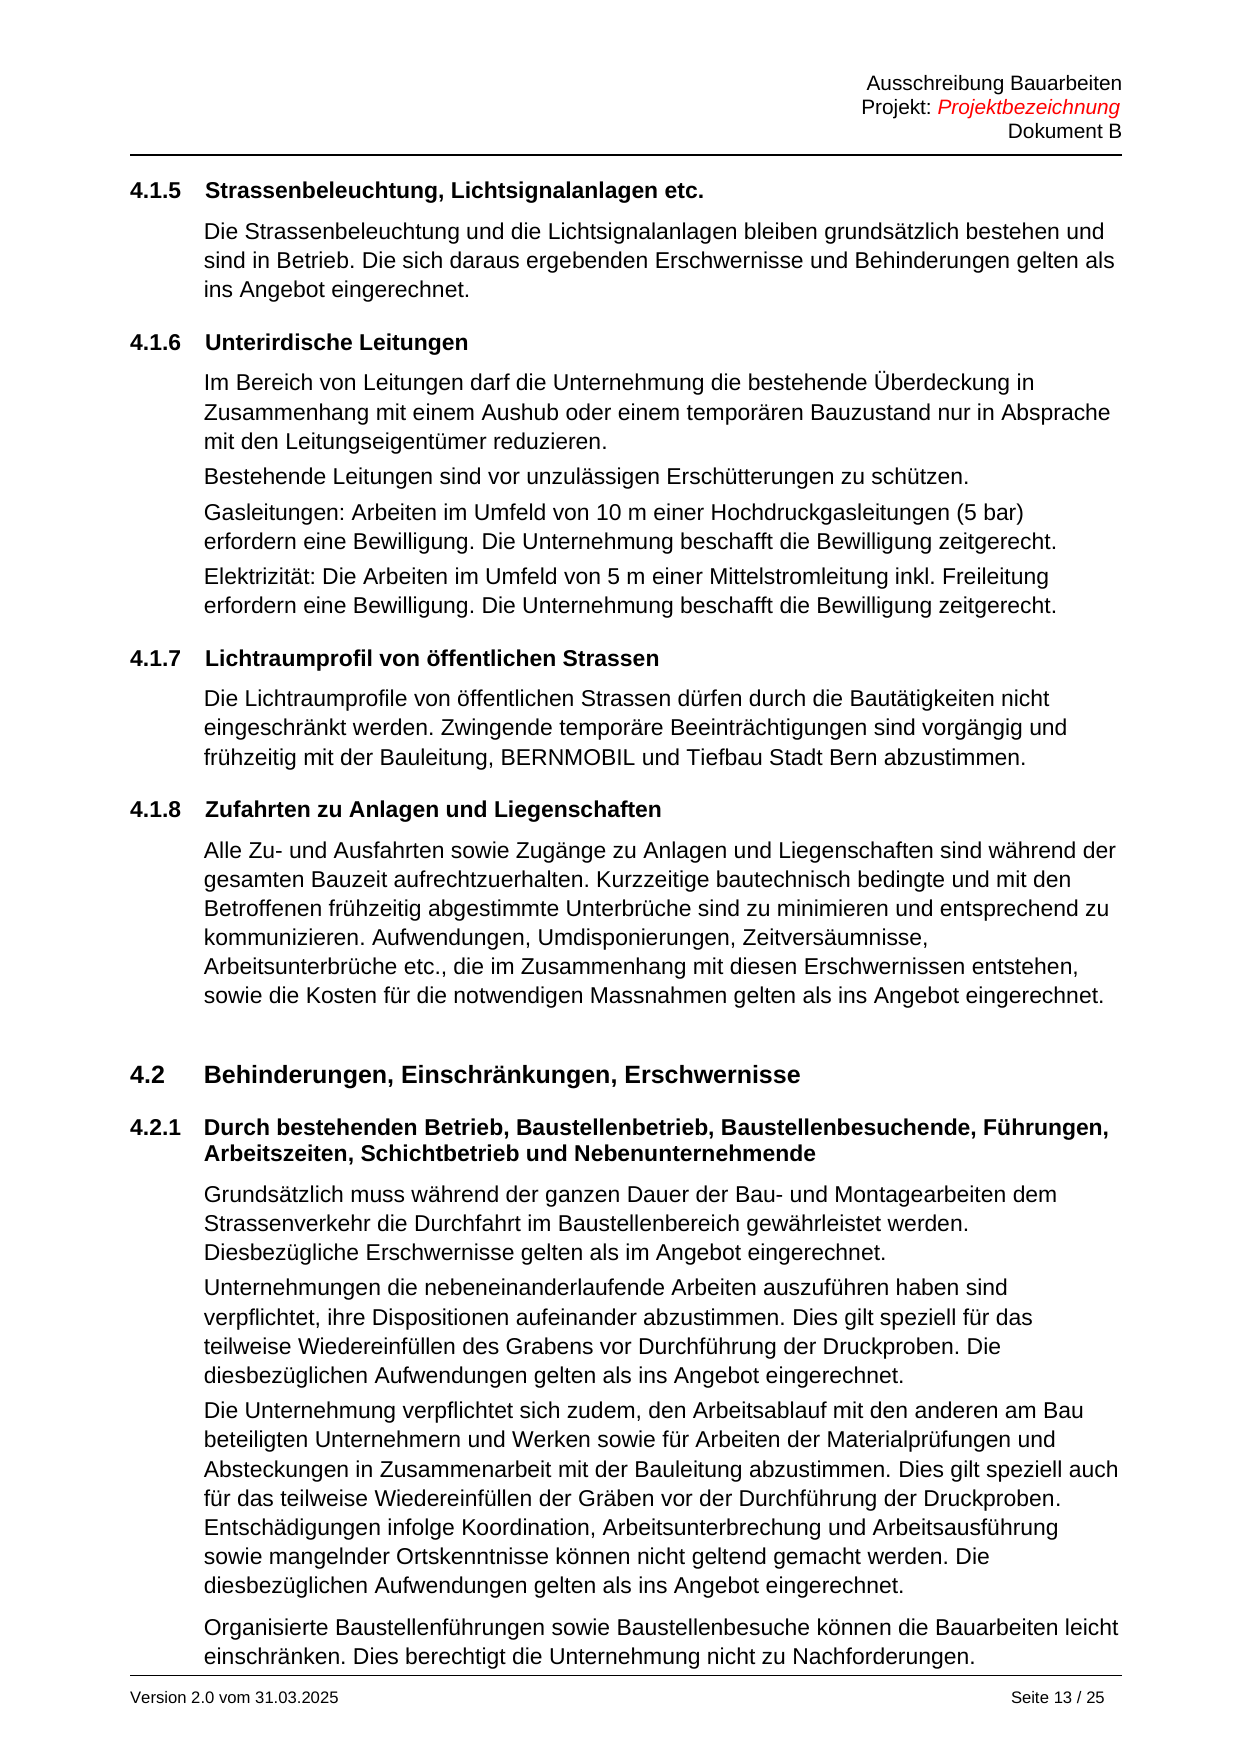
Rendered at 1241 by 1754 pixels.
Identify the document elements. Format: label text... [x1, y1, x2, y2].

subtitle Durch bestehenden Betrieb, Baustellenbetrieb, Baustellenbesuchende, Führungen, Arbeitszeiten, Schichtbetrieb und Nebenunternehmende [130, 1113, 1122, 1166]
text Gasleitungen: Arbeiten im Umfeld von 10 m einer Hochdruckgasleitungen (5 bar) erfordern eine Bewilligung. Die Unternehmung beschafft die Bewilligung zeitgerecht. [204, 497, 1122, 555]
subtitle Strassenbeleuchtung, Lichtsignalanlagen etc. [130, 177, 1122, 203]
text Unternehmungen die nebeneinanderlaufende Arbeiten auszuführen haben sind verpflichtet, ihre Dispositionen aufeinander abzustimmen. Dies gilt speziell für das teilweise Wiedereinfüllen des Grabens vor Durchführung der Druckproben. Die diesbezüglichen Aufwendungen gelten als ins Angebot eingerechnet. [204, 1272, 1122, 1389]
text Grundsätzlich muss während der ganzen Dauer der Bau- und Montagearbeiten dem Strassenverkehr die Durchfahrt im Baustellenbereich gewährleistet werden. Diesbezügliche Erschwernisse gelten als im Angebot eingerechnet. [204, 1179, 1122, 1266]
text Die Lichtraumprofile von öffentlichen Strassen dürfen durch die Bautätigkeiten nicht eingeschränkt werden. Zwingende temporäre Beeinträchtigungen sind vorgängig und frühzeitig mit der Bauleitung, BERNMOBIL und Tiefbau Stadt Bern abzustimmen. [204, 683, 1122, 771]
text Organisierte Baustellenführungen sowie Baustellenbesuche können die Bauarbeiten leicht einschränken. Dies berechtigt die Unternehmung nicht zu Nachforderungen. [204, 1612, 1122, 1670]
text Alle Zu- und Ausfahrten sowie Zugänge zu Anlagen und Liegenschaften sind während der gesamten Bauzeit aufrechtzuerhalten. Kurzzeitige bautechnisch bedingte und mit den Betroffenen frühzeitig abgestimmte Unterbrüche sind zu minimieren und entsprechend zu kommunizieren. Aufwendungen, Umdisponierungen, Zeitversäumnisse, Arbeitsunterbrüche etc., die im Zusammenhang mit diesen Erschwernissen entstehen, sowie die Kosten für die notwendigen Massnahmen gelten als ins Angebot eingerechnet. [204, 835, 1122, 1010]
subtitle Lichtraumprofil von öffentlichen Strassen [130, 644, 1122, 671]
subtitle Behinderungen, Einschränkungen, Erschwernisse [130, 1060, 1122, 1088]
text Bestehende Leitungen sind vor unzulässigen Erschütterungen zu schützen. [204, 461, 1122, 490]
text Im Bereich von Leitungen darf die Unternehmung die bestehende Überdeckung in Zusammenhang mit einem Aushub oder einem temporären Bauzustand nur in Absprache mit den Leitungseigentümer reduzieren. [204, 367, 1122, 455]
subtitle Zufahrten zu Anlagen und Liegenschaften [130, 796, 1122, 822]
subtitle Unterirdische Leitungen [130, 328, 1122, 355]
text Die Strassenbeleuchtung und die Lichtsignalanlagen bleiben grundsätzlich bestehen und sind in Betrieb. Die sich daraus ergebenden Erschwernisse und Behinderungen gelten als ins Angebot eingerechnet. [204, 216, 1122, 303]
text Die Unternehmung verpflichtet sich zudem, den Arbeitsablauf mit den anderen am Bau beteiligten Unternehmern und Werken sowie für Arbeiten der Materialprüfungen und Absteckungen in Zusammenarbeit mit der Bauleitung abzustimmen. Dies gilt speziell auch für das teilweise Wiedereinfüllen der Gräben vor der Durchführung der Druckproben. [204, 1395, 1122, 1512]
text Entschädigungen infolge Koordination, Arbeitsunterbrechung und Arbeitsausführung sowie mangelnder Ortskenntnisse können nicht geltend gemacht werden. Die diesbezüglichen Aufwendungen gelten als ins Angebot eingerechnet. [204, 1512, 1122, 1599]
text Elektrizität: Die Arbeiten im Umfeld von 5 m einer Mittelstromleitung inkl. Freileitung erfordern eine Bewilligung. Die Unternehmung beschafft die Bewilligung zeitgerecht. [204, 561, 1122, 619]
